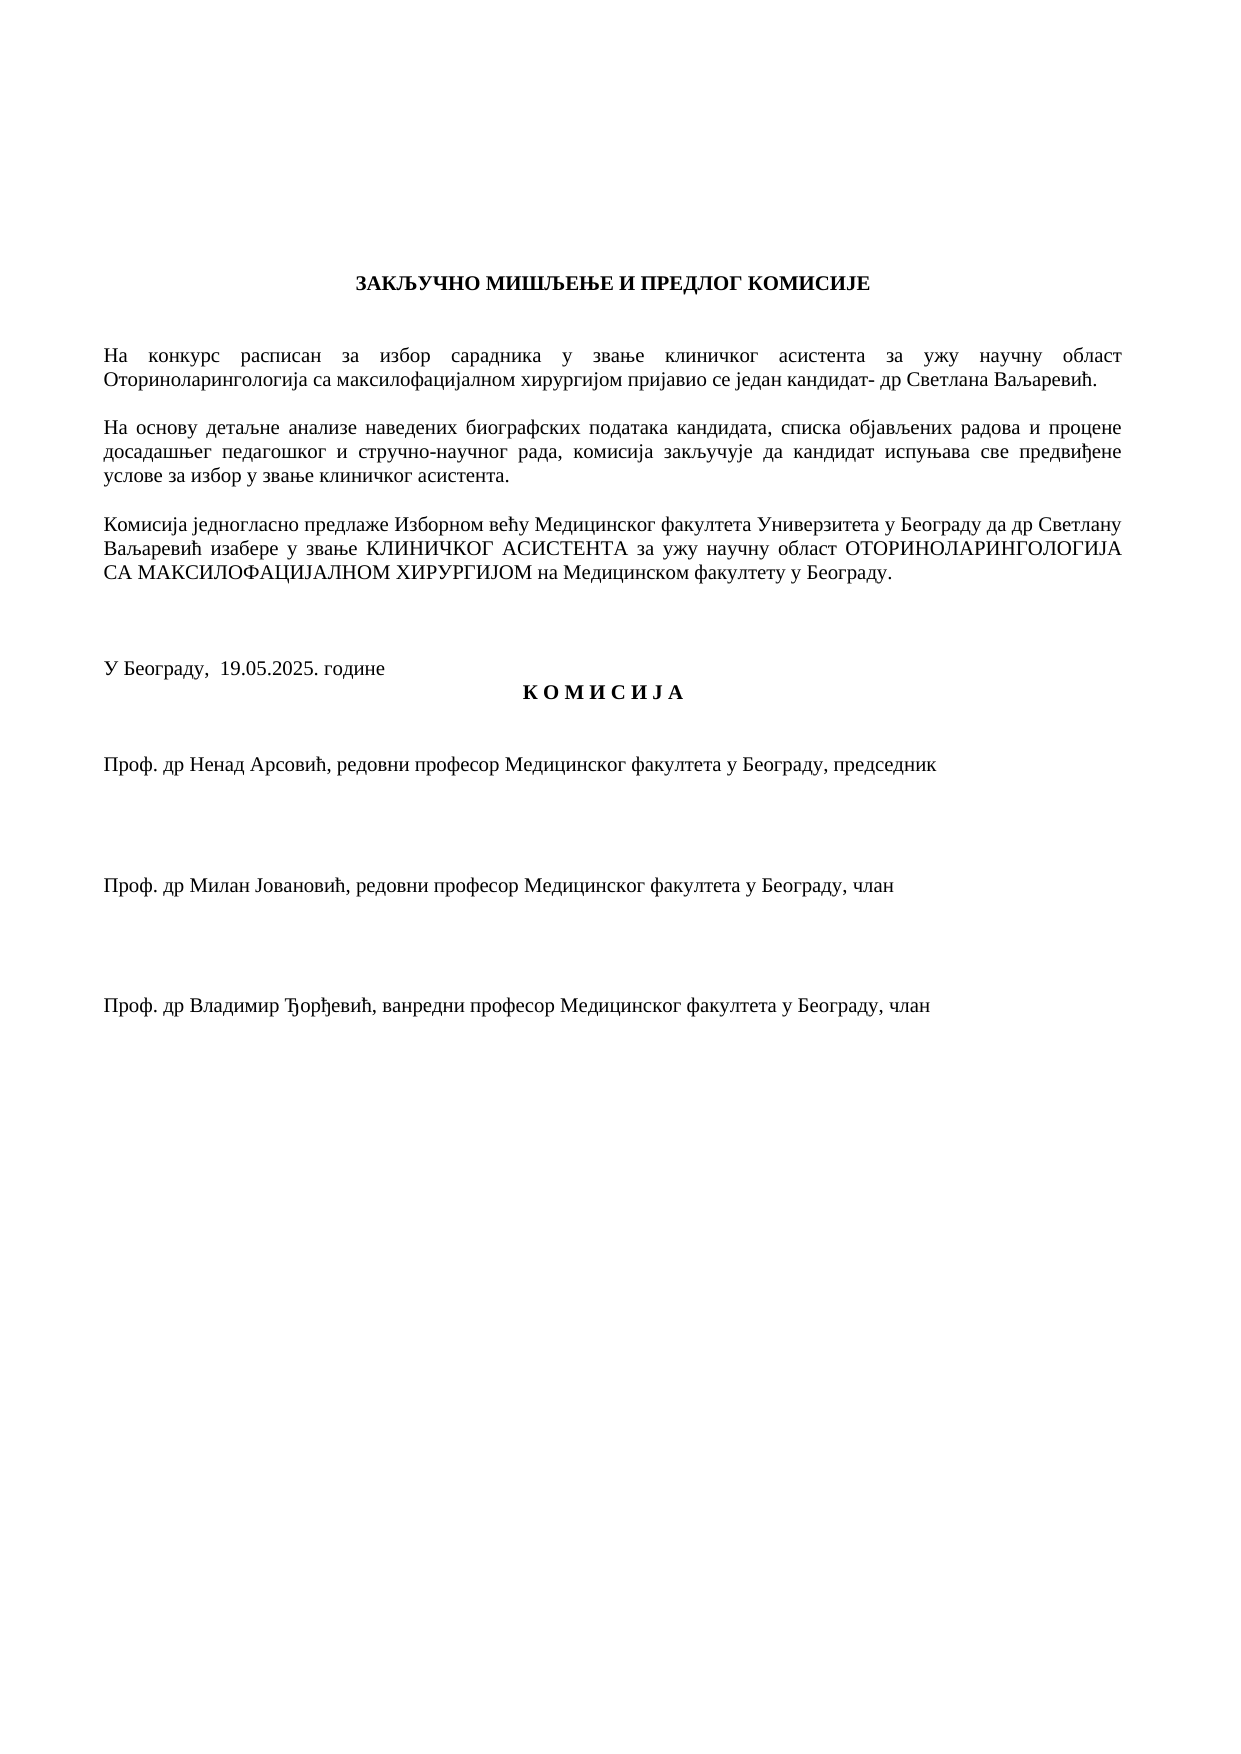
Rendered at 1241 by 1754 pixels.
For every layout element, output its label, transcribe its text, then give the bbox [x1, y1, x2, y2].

text Проф. др Милан Јовановић, редовни професор Медицинског факултета у Београду, члан [103, 872, 1123, 897]
text Комисија једногласно предлаже Изборном већу Медицинског факултета Универзитета у Београду да др Светлану Ваљаревић изабере у звање КЛИНИЧКОГ АСИСТЕНТА за ужу научну област ОТОРИНОЛАРИНГОЛОГИЈА СА МАКСИЛОФАЦИЈАЛНОМ ХИРУРГИЈОМ на Медицинском факултету у Београду. [103, 512, 1123, 584]
text На основу детаљне анализе наведених биографских података кандидата, списка објављених радова и процене досадашњег педагошког и стручно-научног рада, комисија закључује да кандидат испуњава све предвиђене услове за избор у звање клиничког асистента. [103, 415, 1123, 487]
text К О М И С И Ј А [103, 680, 1123, 704]
text Проф. др Владимир Ђорђевић, ванредни професор Медицинског факултета у Београду, члан [103, 993, 1123, 1017]
text ЗАКЉУЧНО МИШЉЕЊЕ И ПРЕДЛОГ КОМИСИЈЕ [103, 271, 1123, 295]
text Проф. др Ненад Арсовић, редовни професор Медицинског факултета у Београду, председник [103, 752, 1123, 776]
text На конкурс расписан за избор сарадника у звање клиничког асистента за ужу научну област Оториноларингологија са максилофацијалном хирургијом пријавио се један кандидат- др Светлана Ваљаревић. [103, 343, 1123, 391]
text У Београду, 19.05.2025. године [103, 656, 1123, 680]
